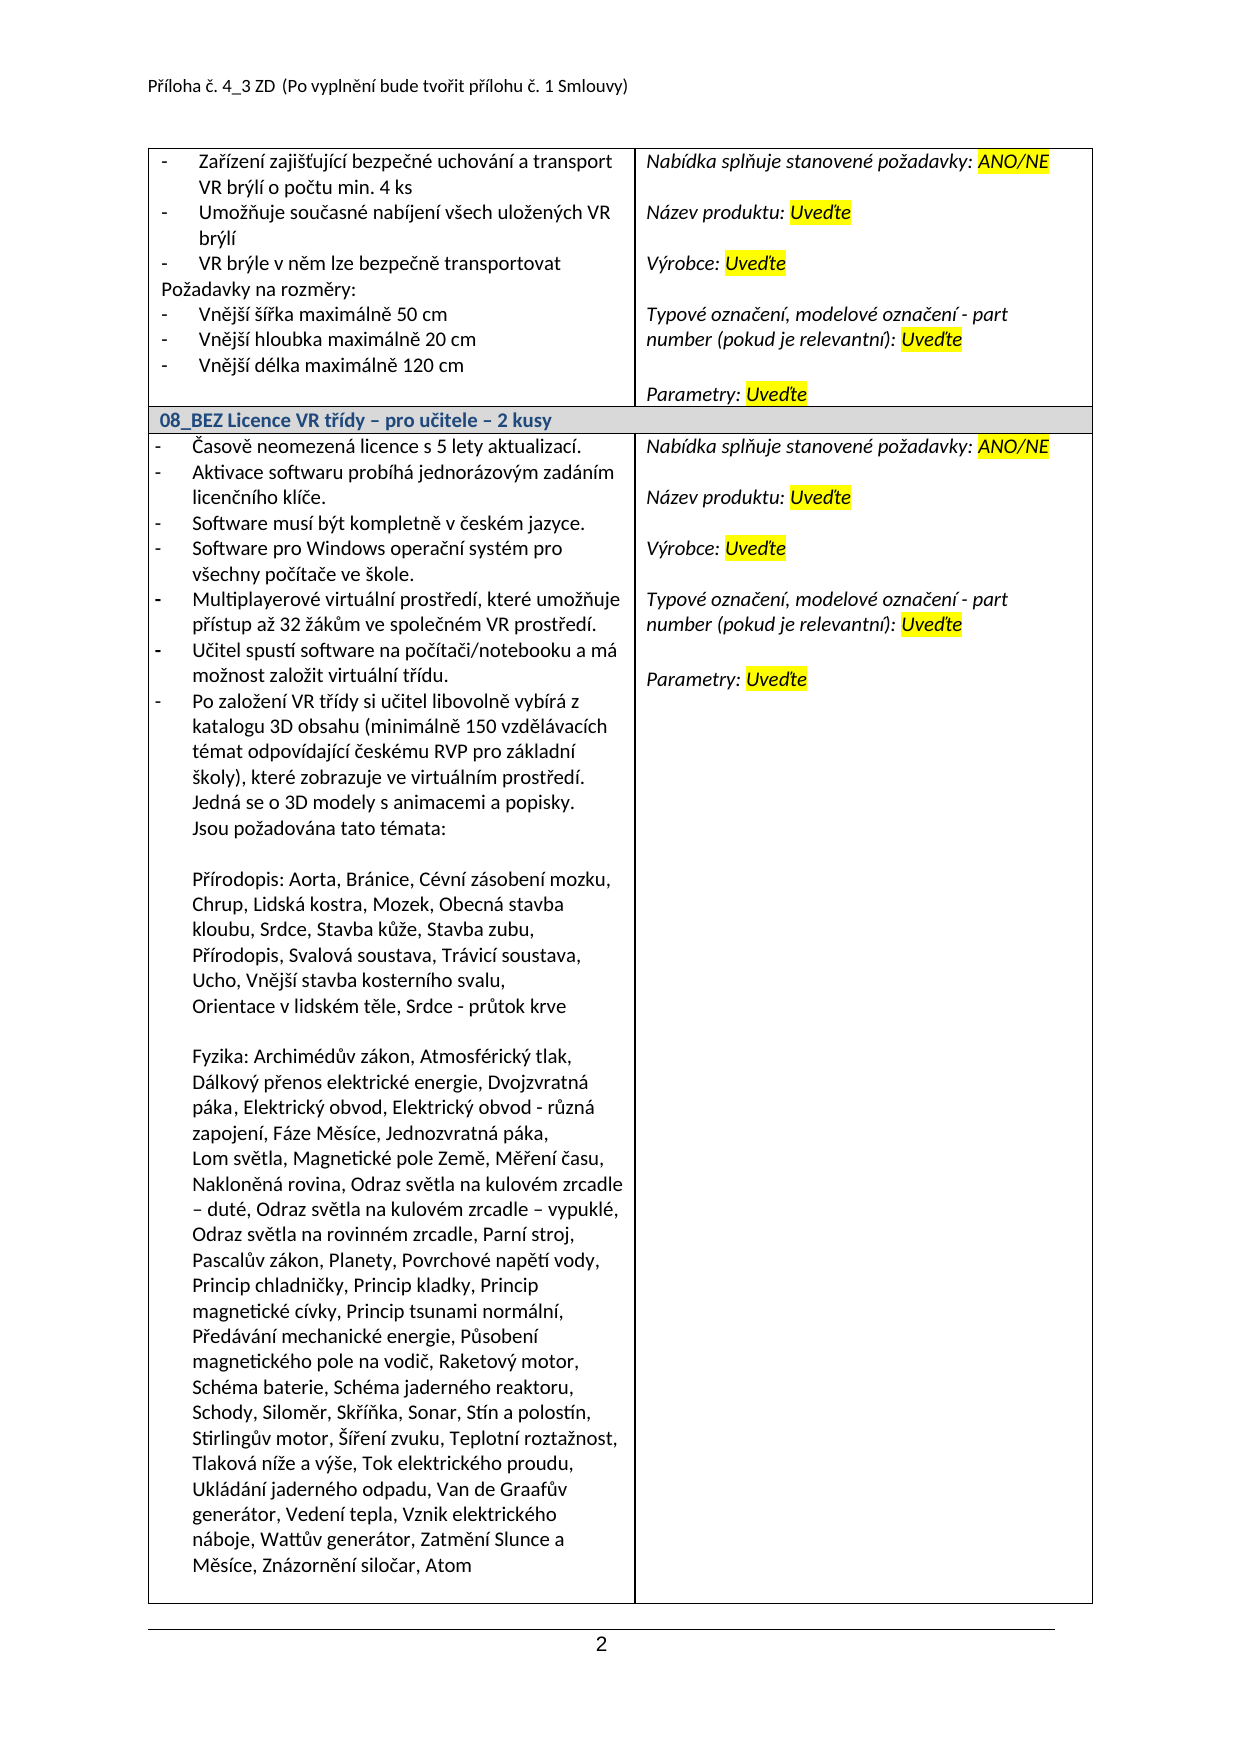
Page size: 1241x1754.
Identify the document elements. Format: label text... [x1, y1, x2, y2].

table_cell 08_BEZ Licence VR třídy – pro učitele – 2 kusy [149, 407, 1092, 433]
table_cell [149, 434, 634, 1603]
table_cell Zařízení zajišťující bezpečné uchování a transport VR brýlí o počtu min. 4 ks Umožňuje současné nabíjení všech uložených VR brýlí VR brýle v něm lze bezpečně transportovat Požadavky na rozměry: Vnější šířka maximálně 50 cm Vnější hloubka maximálně 20 cm Vnější délka maximálně 120 cm [149, 149, 634, 406]
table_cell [636, 434, 1092, 1603]
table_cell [636, 149, 1092, 406]
